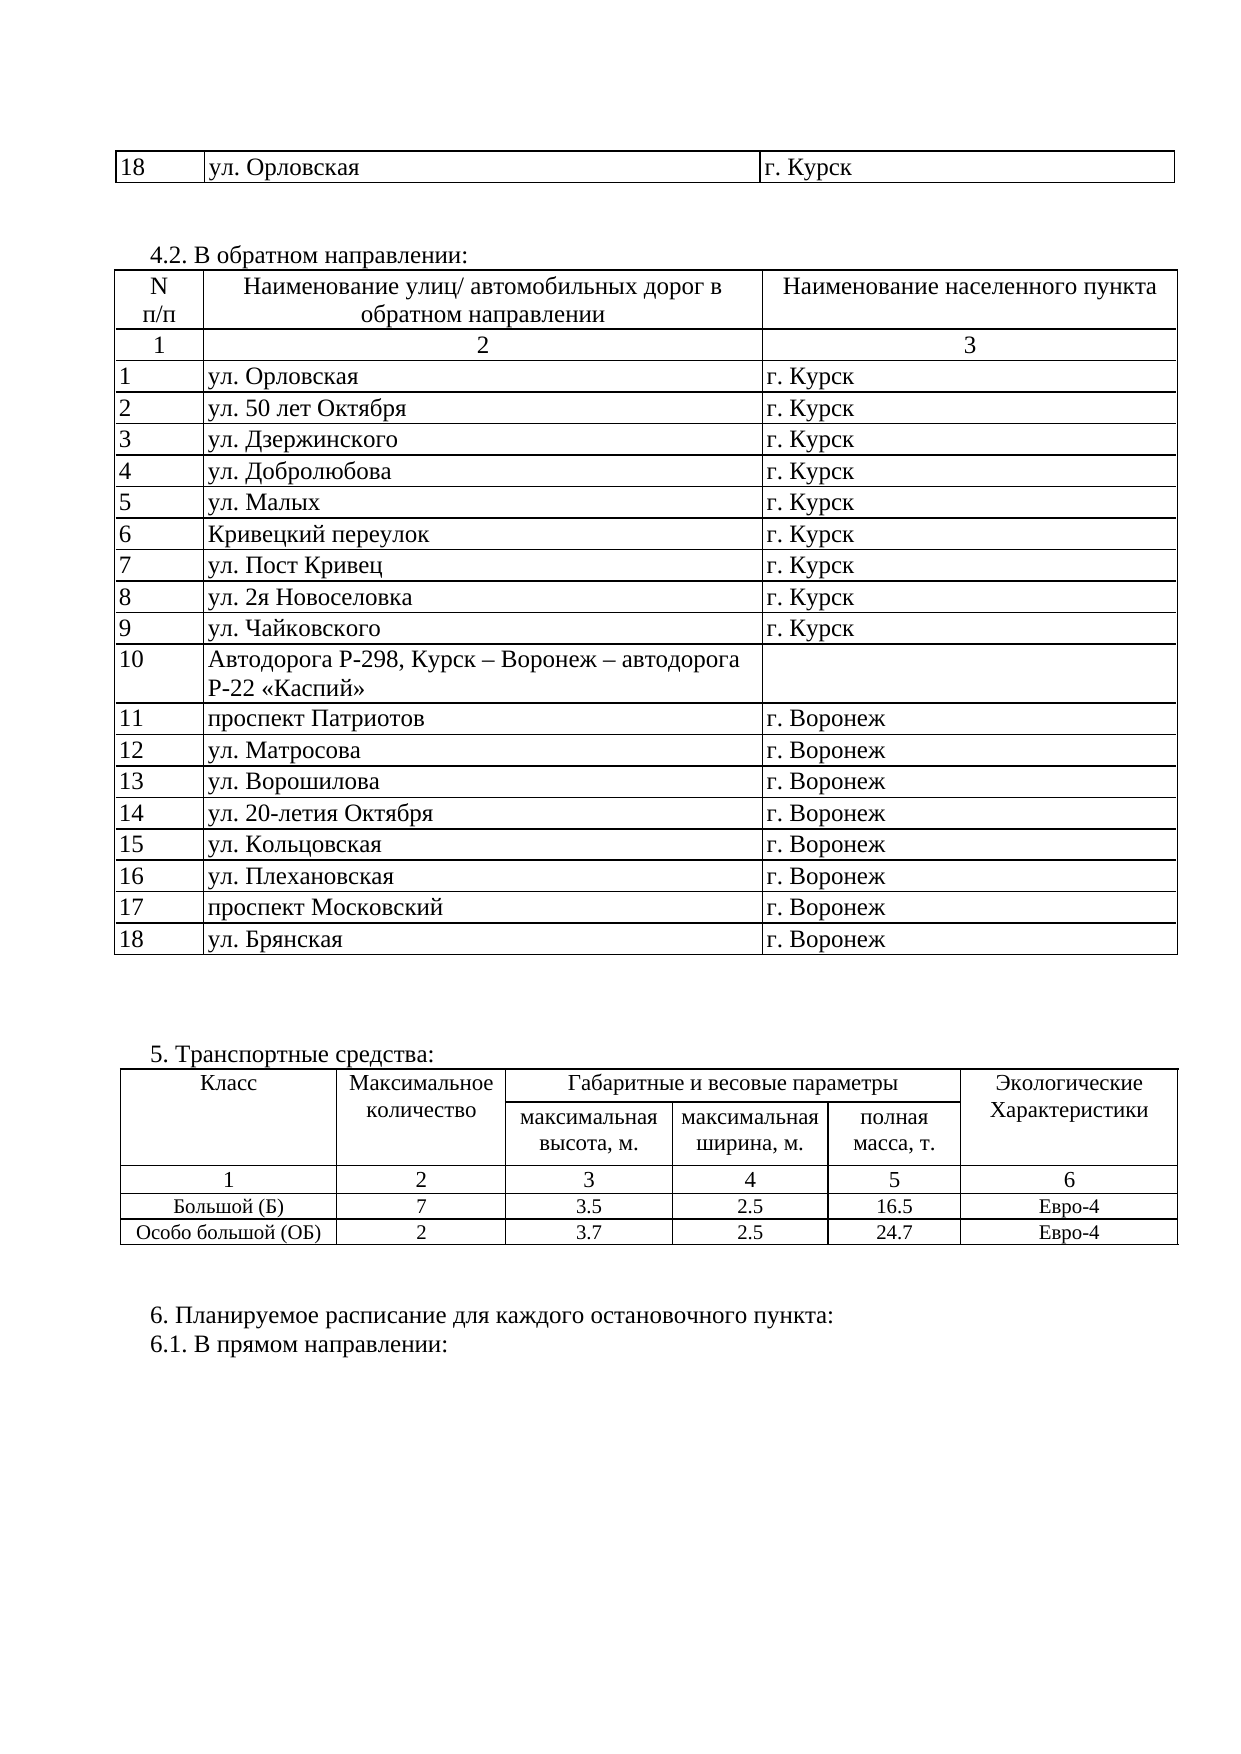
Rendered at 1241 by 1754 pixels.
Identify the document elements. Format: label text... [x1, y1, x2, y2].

table_cell г. Воронеж [763, 922, 1177, 954]
table_cell г. Курск [763, 423, 1177, 454]
table_cell 7 [115, 550, 203, 580]
table_cell 5 [115, 487, 203, 517]
table_cell г. Воронеж [763, 734, 1177, 765]
table_cell 16 [115, 860, 203, 891]
table_cell ул. 50 лет Октября [204, 393, 762, 423]
table_cell г. Воронеж [763, 796, 1177, 828]
table_cell г. Воронеж [763, 765, 1177, 796]
table_cell 6 [115, 518, 203, 548]
table_header Наименование улиц/ автомобильных дорог в обратном направлении [204, 271, 762, 328]
table_cell проспект Московский [204, 892, 762, 922]
table_cell Особо большой (ОБ) [121, 1220, 336, 1244]
table_cell 16.5 [829, 1194, 960, 1218]
table_cell 3 [115, 424, 203, 454]
table_cell 2.5 [673, 1220, 827, 1244]
table_cell 2 [337, 1166, 505, 1192]
table_cell 7 [337, 1194, 505, 1218]
table_cell Автодорога Р-298, Курск – Воронеж – автодорога Р-22 «Каспий» [204, 645, 762, 702]
table_cell ул. Кольцовская [204, 830, 762, 859]
table_cell г. Курск [763, 360, 1177, 391]
table_cell г. Курск [763, 580, 1177, 611]
table_cell ул. Орловская [204, 361, 762, 391]
table_cell [763, 643, 1177, 702]
table_cell 11 [115, 703, 203, 733]
table_cell 18 [117, 152, 204, 181]
table_cell г. Курск [763, 391, 1177, 423]
table_cell г. Воронеж [763, 859, 1177, 891]
table_header Максимальное количество [337, 1070, 505, 1164]
table_cell ул. Чайковского [204, 613, 762, 643]
table_cell г. Курск [763, 611, 1177, 643]
table_cell Большой (Б) [121, 1194, 336, 1218]
table_cell Евро-4 [961, 1194, 1177, 1218]
table_cell 9 [115, 613, 203, 643]
table_cell г. Курск [763, 549, 1177, 580]
table_cell 2 [115, 392, 203, 423]
table_header Габаритные и весовые параметры [506, 1070, 960, 1101]
table_cell 8 [115, 581, 203, 611]
table_cell максимальная высота, м. [506, 1103, 672, 1164]
table_cell 5 [829, 1166, 960, 1192]
table_cell ул. Матросова [204, 735, 762, 765]
table_cell г. Воронеж [763, 891, 1177, 922]
table_cell ул. Брянская [204, 924, 762, 954]
table_cell 24.7 [829, 1220, 960, 1244]
table_cell 3.5 [506, 1194, 672, 1218]
table_header N п/п [115, 271, 203, 328]
table_cell 2 [204, 330, 762, 360]
table_cell г. Воронеж [763, 702, 1177, 733]
table_cell ул. Добролюбова [204, 456, 762, 486]
text 6.1. В прямом направлении: [150, 1329, 1090, 1358]
text 6. Планируемое расписание для каждого остановочного пункта: [150, 1300, 1090, 1329]
table_cell 14 [115, 798, 203, 828]
table_cell 3 [763, 328, 1177, 360]
table_cell ул. Ворошилова [204, 767, 762, 796]
table_cell 18 [115, 923, 203, 954]
table_cell Евро-4 [961, 1220, 1177, 1244]
text 5. Транспортные средства: [150, 1039, 1090, 1068]
table_cell 12 [115, 735, 203, 765]
table_cell ул. Малых [204, 487, 762, 517]
table_cell 17 [115, 892, 203, 922]
table_cell 1 [115, 329, 203, 360]
table_cell 1 [121, 1166, 336, 1192]
table_cell ул. 20-летия Октября [204, 798, 762, 828]
table_cell проспект Патриотов [204, 704, 762, 733]
table_header Класс [121, 1070, 336, 1164]
table_cell максимальная ширина, м. [673, 1103, 827, 1164]
table_cell г. Курск [763, 517, 1177, 548]
table_cell 3 [506, 1166, 672, 1192]
table_cell ул. Орловская [205, 152, 759, 181]
table_cell 10 [115, 644, 203, 702]
table_cell 13 [115, 766, 203, 796]
table_cell 3.7 [506, 1220, 672, 1244]
table_cell 2 [337, 1220, 505, 1244]
table_cell полная масса, т. [829, 1103, 960, 1164]
table_cell г. Воронеж [763, 828, 1177, 859]
table_cell ул. Дзержинского [204, 424, 762, 454]
text 4.2. В обратном направлении: [150, 241, 1090, 269]
table_cell ул. Плехановская [204, 861, 762, 891]
table_cell г. Курск [763, 486, 1177, 517]
table_cell г. Курск [761, 152, 1174, 181]
table_header Экологические Характеристики [961, 1070, 1177, 1164]
table_cell 1 [115, 361, 203, 391]
table_header Наименование населенного пункта [763, 271, 1177, 328]
table_cell 15 [115, 829, 203, 859]
table_cell ул. Пост Кривец [204, 550, 762, 580]
table_cell 6 [961, 1166, 1177, 1192]
table_cell 4 [115, 455, 203, 486]
table_cell 2.5 [673, 1194, 827, 1218]
table_cell Кривецкий переулок [204, 519, 762, 548]
table_cell ул. 2я Новоселовка [204, 582, 762, 611]
table_cell г. Курск [763, 454, 1177, 486]
table_cell 4 [673, 1166, 827, 1192]
